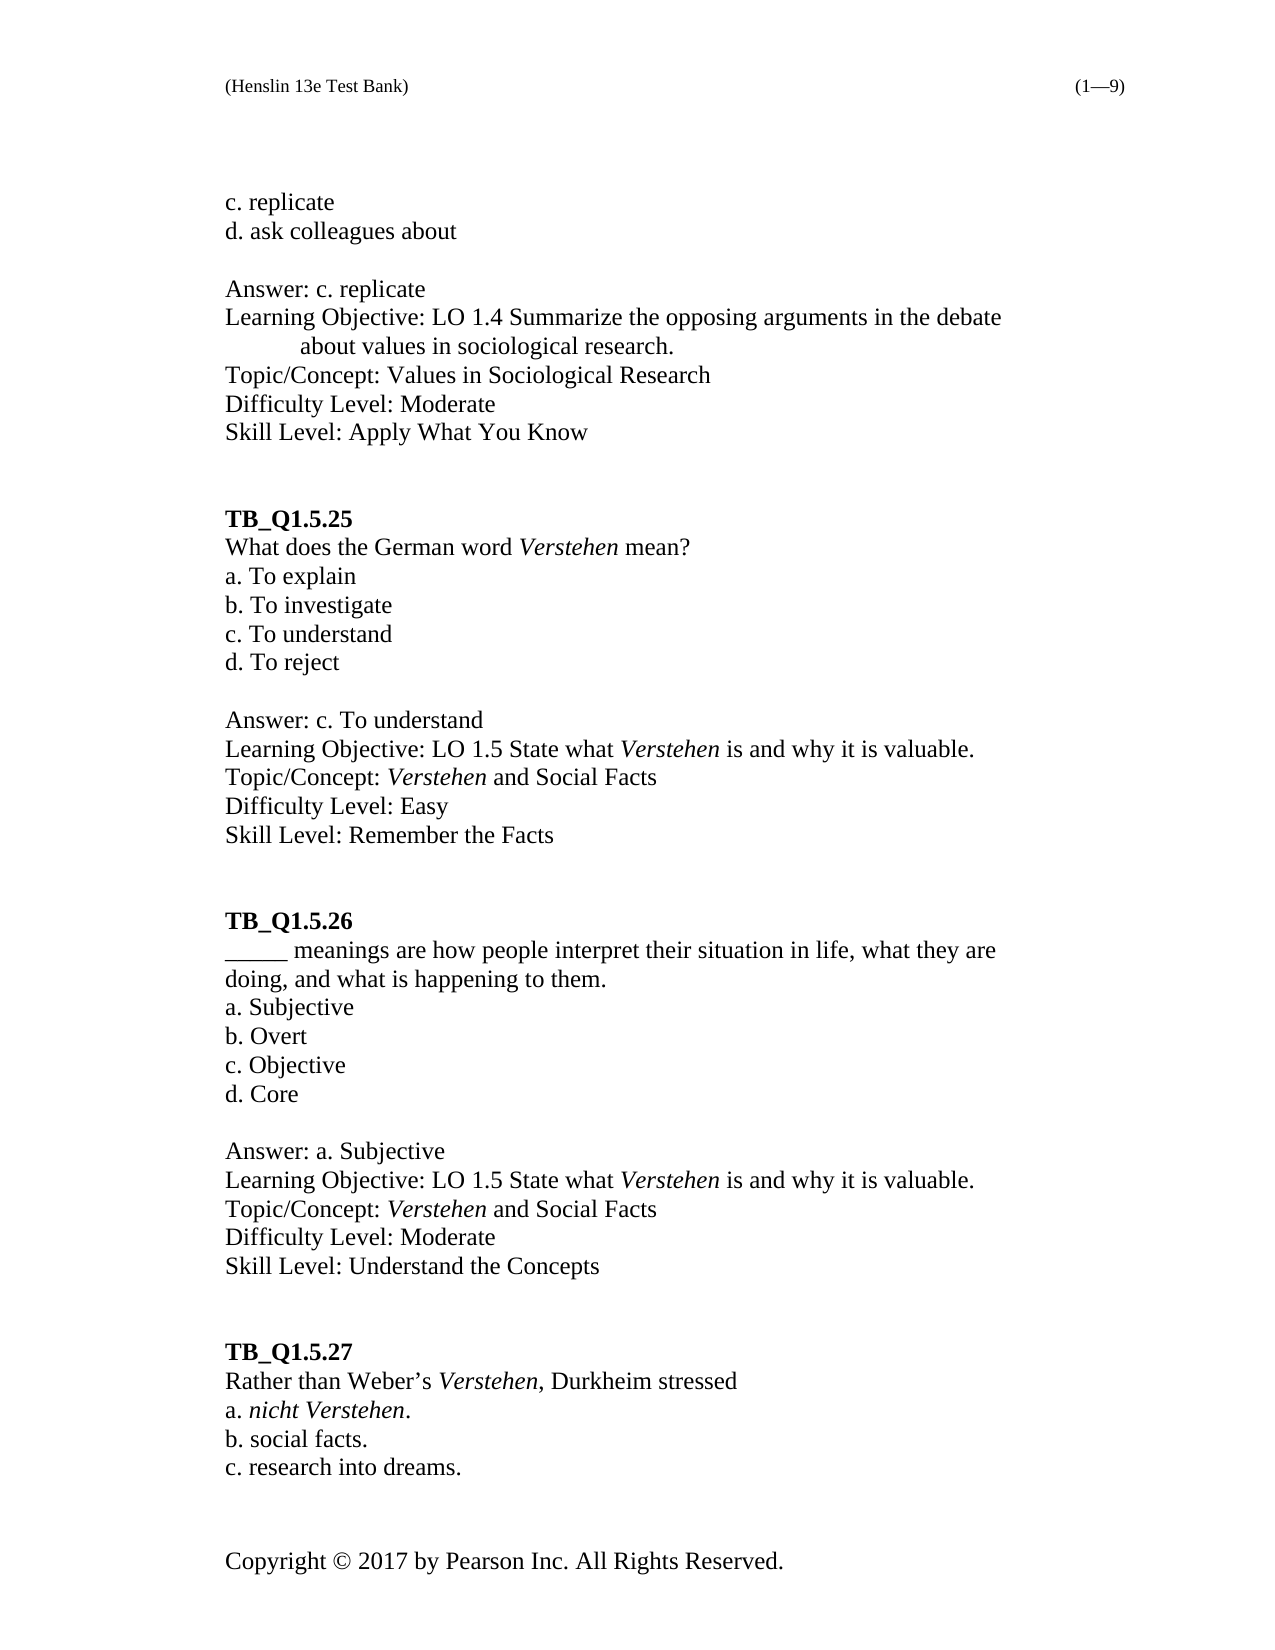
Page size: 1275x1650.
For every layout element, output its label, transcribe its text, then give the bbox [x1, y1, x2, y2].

text Difficulty Level: Moderate [225, 1222, 1050, 1251]
text Skill Level: Understand the Concepts [225, 1251, 1050, 1280]
text Topic/Concept: Verstehen and Social Facts [225, 1194, 1050, 1222]
text _____ meanings are how people interpret their situation in life, what they are doing, and what is happening to them. [225, 935, 1050, 992]
text Learning Objective: LO 1.5 State what Verstehen is and why it is valuable. [225, 734, 1050, 762]
text Difficulty Level: Moderate [225, 389, 1050, 417]
text Learning Objective: LO 1.5 State what Verstehen is and why it is valuable. [225, 1165, 1050, 1194]
text a. To explain [225, 561, 1050, 590]
text c. research into dreams. [225, 1452, 1050, 1481]
text b. To investigate [225, 590, 1050, 619]
text Answer: a. Subjective [225, 1136, 1050, 1165]
text TB_Q1.5.27 [225, 1337, 1050, 1366]
text d. To reject [225, 647, 1050, 676]
text What does the German word Verstehen mean? [225, 532, 1050, 561]
text c. To understand [225, 619, 1050, 647]
text Topic/Concept: Values in Sociological Research [225, 360, 1050, 389]
text b. Overt [225, 1021, 1050, 1050]
text TB_Q1.5.25 [225, 504, 1050, 532]
text Skill Level: Remember the Facts [225, 820, 1050, 849]
text Rather than Weber’s Verstehen, Durkheim stressed [225, 1366, 1050, 1395]
text d. Core [225, 1079, 1050, 1107]
text a. nicht Verstehen. [225, 1395, 1050, 1424]
text Topic/Concept: Verstehen and Social Facts [225, 762, 1050, 791]
text b. social facts. [225, 1424, 1050, 1452]
text a. Subjective [225, 992, 1050, 1021]
text c. replicate [225, 187, 1050, 216]
text Learning Objective: LO 1.4 Summarize the opposing arguments in the debate about values in sociological research. [225, 302, 1050, 360]
text Answer: c. To understand [225, 705, 1050, 734]
text TB_Q1.5.26 [225, 906, 1050, 935]
text Skill Level: Apply What You Know [225, 417, 1050, 446]
text Answer: c. replicate [225, 274, 1050, 302]
text c. Objective [225, 1050, 1050, 1079]
text Difficulty Level: Easy [225, 791, 1050, 820]
text d. ask colleagues about [225, 216, 1050, 245]
